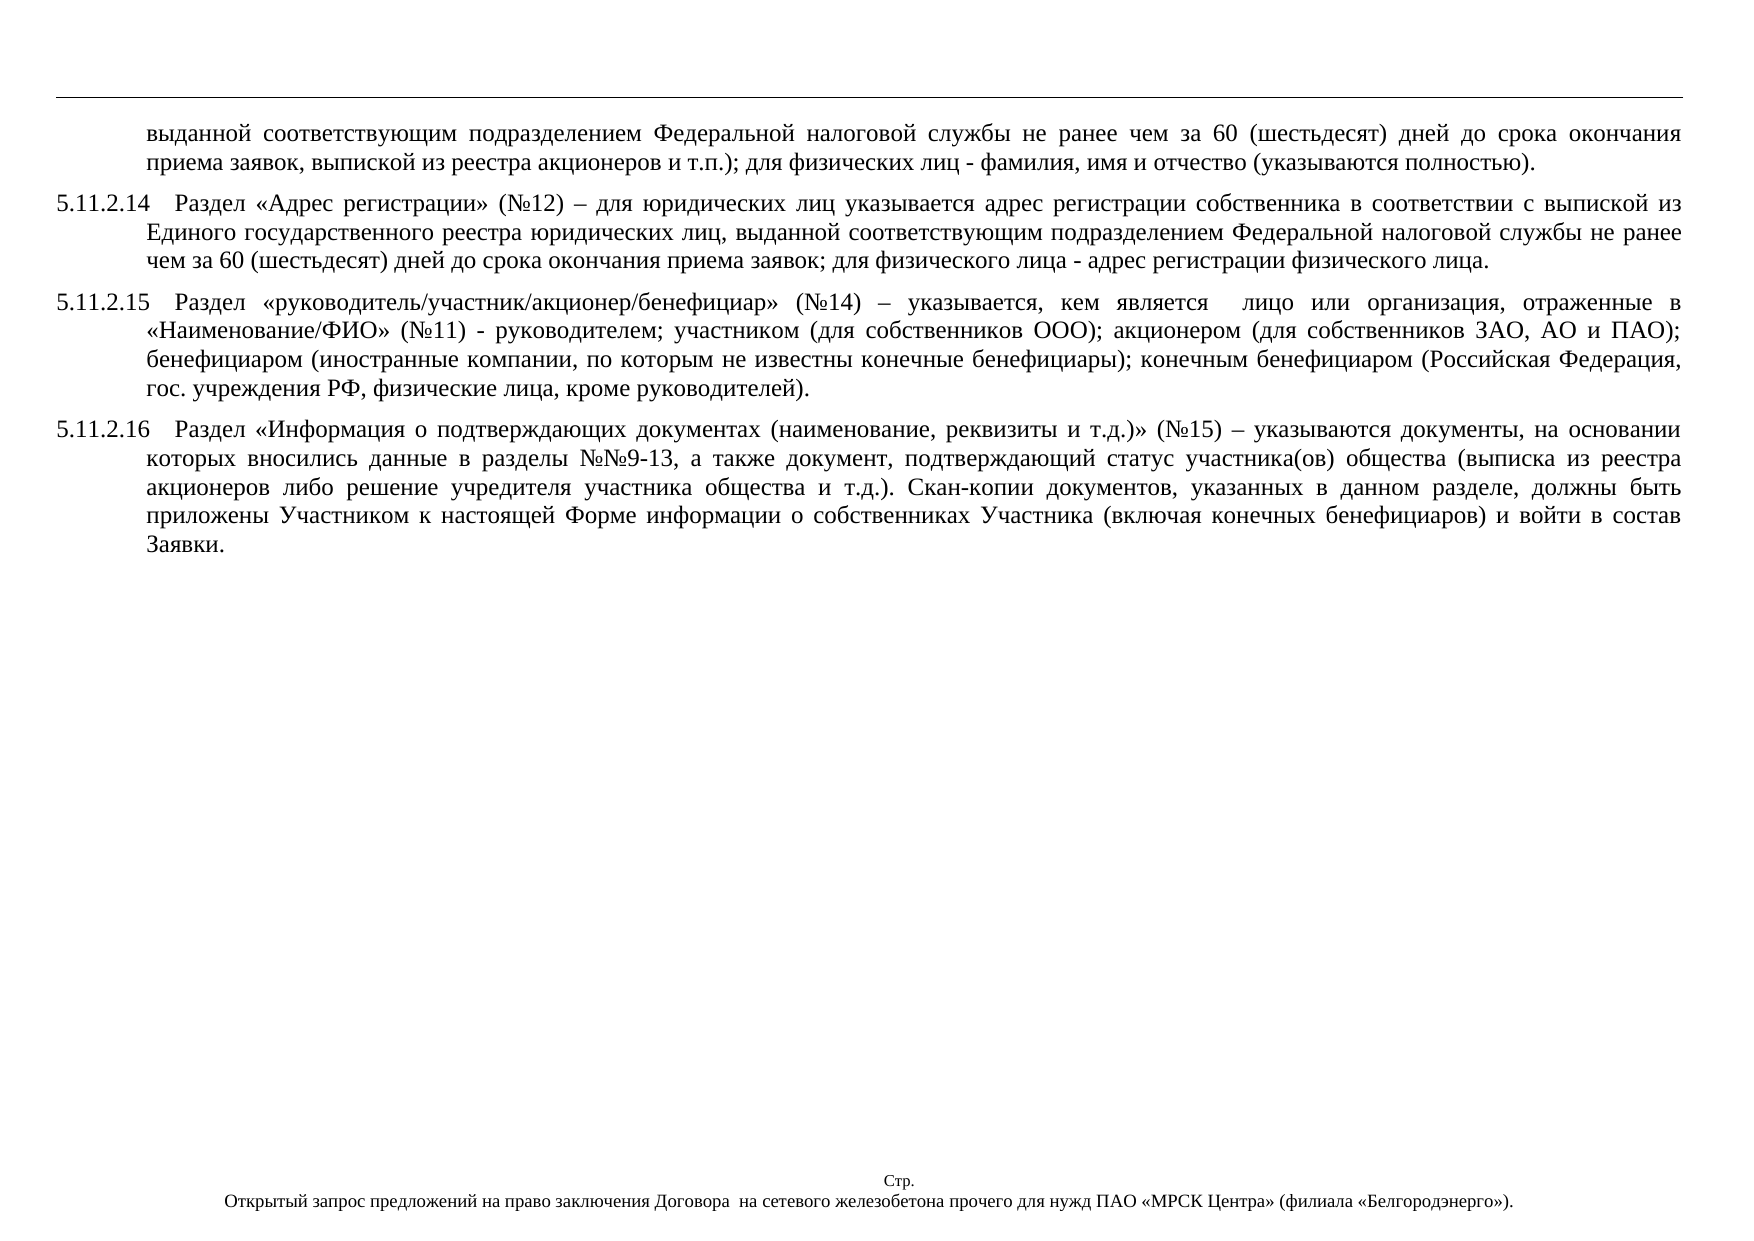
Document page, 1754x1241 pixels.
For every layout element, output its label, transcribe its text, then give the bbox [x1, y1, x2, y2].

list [56, 118, 1683, 176]
list Раздел «Информация о подтверждающих документах (наименование, реквизиты и т.д.)» (№15) – указываются документы, на основании которых вносились данные в разделы №№9-13, а также документ, подтверждающий статус участника(ов) общества (выписка из реестра акционеров либо решение учредителя участника общества и т.д.). Скан-копии документов, указанных в данном разделе, должны быть приложены Участником к настоящей Форме информации о собственниках Участника (включая конечных бенефициаров) и войти в состав Заявки. [56, 414, 1683, 558]
list Раздел «Адрес регистрации» (№12) – для юридических лиц указывается адрес регистрации собственника в соответствии с выпиской из Единого государственного реестра юридических лиц, выданной соответствующим подразделением Федеральной налоговой службы не ранее чем за 60 (шестьдесят) дней до срока окончания приема заявок; для физического лица - адрес регистрации физического лица. [56, 188, 1683, 274]
list Раздел «руководитель/участник/акционер/бенефициар» (№14) – указывается, кем является лицо или организация, отраженные в «Наименование/ФИО» (№11) - руководителем; участником (для собственников ООО); акционером (для собственников ЗАО, АО и ПАО); бенефициаром (иностранные компании, по которым не известны конечные бенефициары); конечным бенефициаром (Российская Федерация, гос. учреждения РФ, физические лица, кроме руководителей). [56, 287, 1683, 402]
